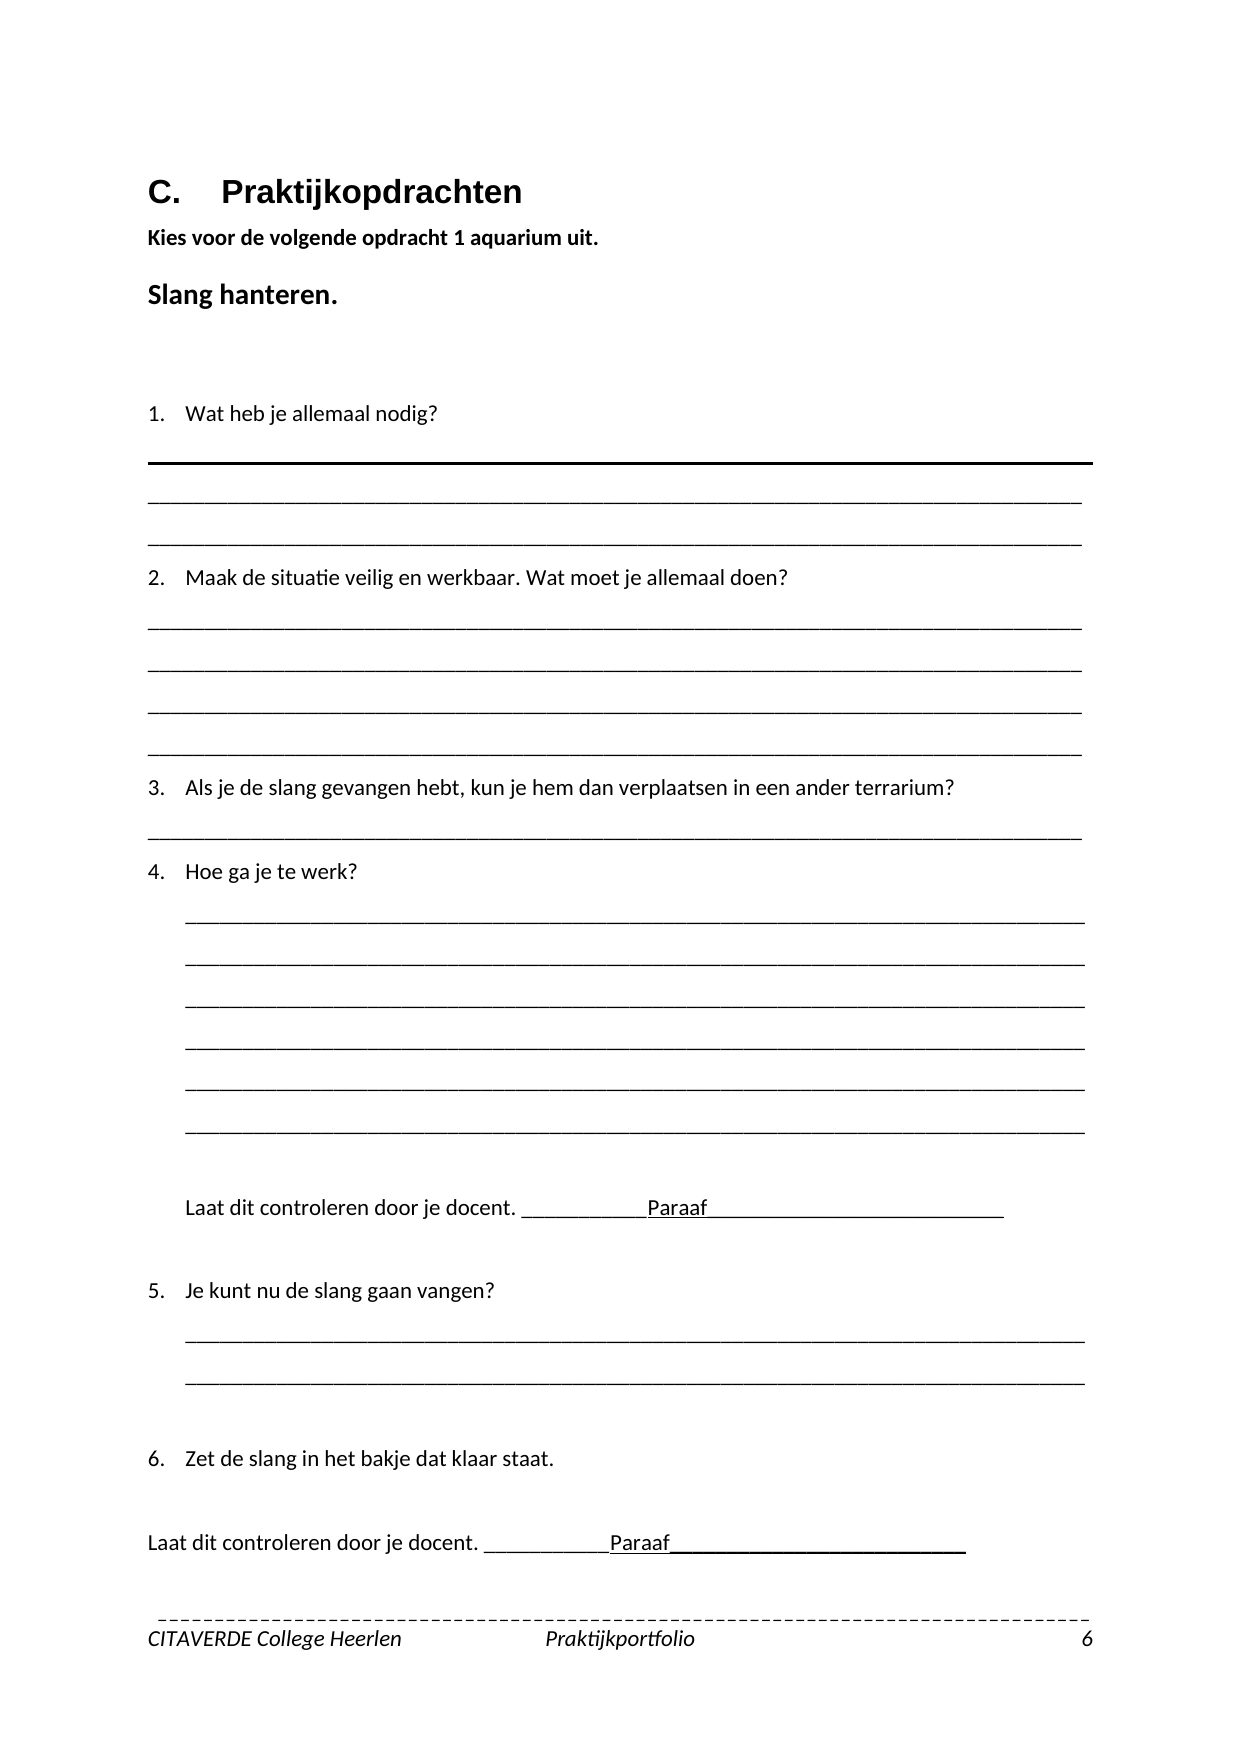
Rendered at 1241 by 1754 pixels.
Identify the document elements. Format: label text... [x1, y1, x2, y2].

text __________________________________________________________________________________ [148, 689, 1093, 717]
list Hoe ga je te werk? _______________________________________________________________________________ [148, 857, 1093, 927]
text _______________________________________________________________________________ [148, 1025, 1093, 1053]
text __________________________________________________________________________________ [148, 605, 1093, 633]
list Maak de situatie veilig en werkbaar. Wat moet je allemaal doen? [148, 563, 1093, 591]
list Je kunt nu de slang gaan vangen? [148, 1277, 1093, 1304]
text Laat dit controleren door je docent. ___________Paraaf__________________________ [148, 1528, 1093, 1556]
text __________________________________________________________________________________ [148, 521, 1093, 549]
list Wat heb je allemaal nodig? [148, 399, 1093, 428]
text Slang hanteren. [148, 276, 1093, 312]
text Kies voor de volgende opdracht 1 aquarium uit. [148, 223, 1093, 251]
text Laat dit controleren door je docent. ___________Paraaf__________________________ [185, 1193, 1093, 1221]
text __________________________________________________________________________________ [148, 815, 1093, 843]
text ______________________________________________________________________________________________________________________________________________________________ [185, 1318, 1093, 1388]
text __________________________________________________________________________________ [148, 647, 1093, 675]
list Als je de slang gevangen hebt, kun je hem dan verplaatsen in een ander terrarium? [148, 773, 1093, 801]
text _______________________________________________________________________________ [185, 1067, 1093, 1095]
text _______________________________________________________________________________ [148, 941, 1093, 969]
subtitle Praktijkopdrachten [148, 173, 1093, 211]
text __________________________________________________________________________________ [148, 731, 1093, 759]
text __________________________________________________________________________________ [148, 479, 1093, 507]
text _______________________________________________________________________________ [185, 1109, 1093, 1137]
text _______________________________________________________________________________ [148, 983, 1093, 1011]
list Zet de slang in het bakje dat klaar staat. [148, 1444, 1093, 1472]
